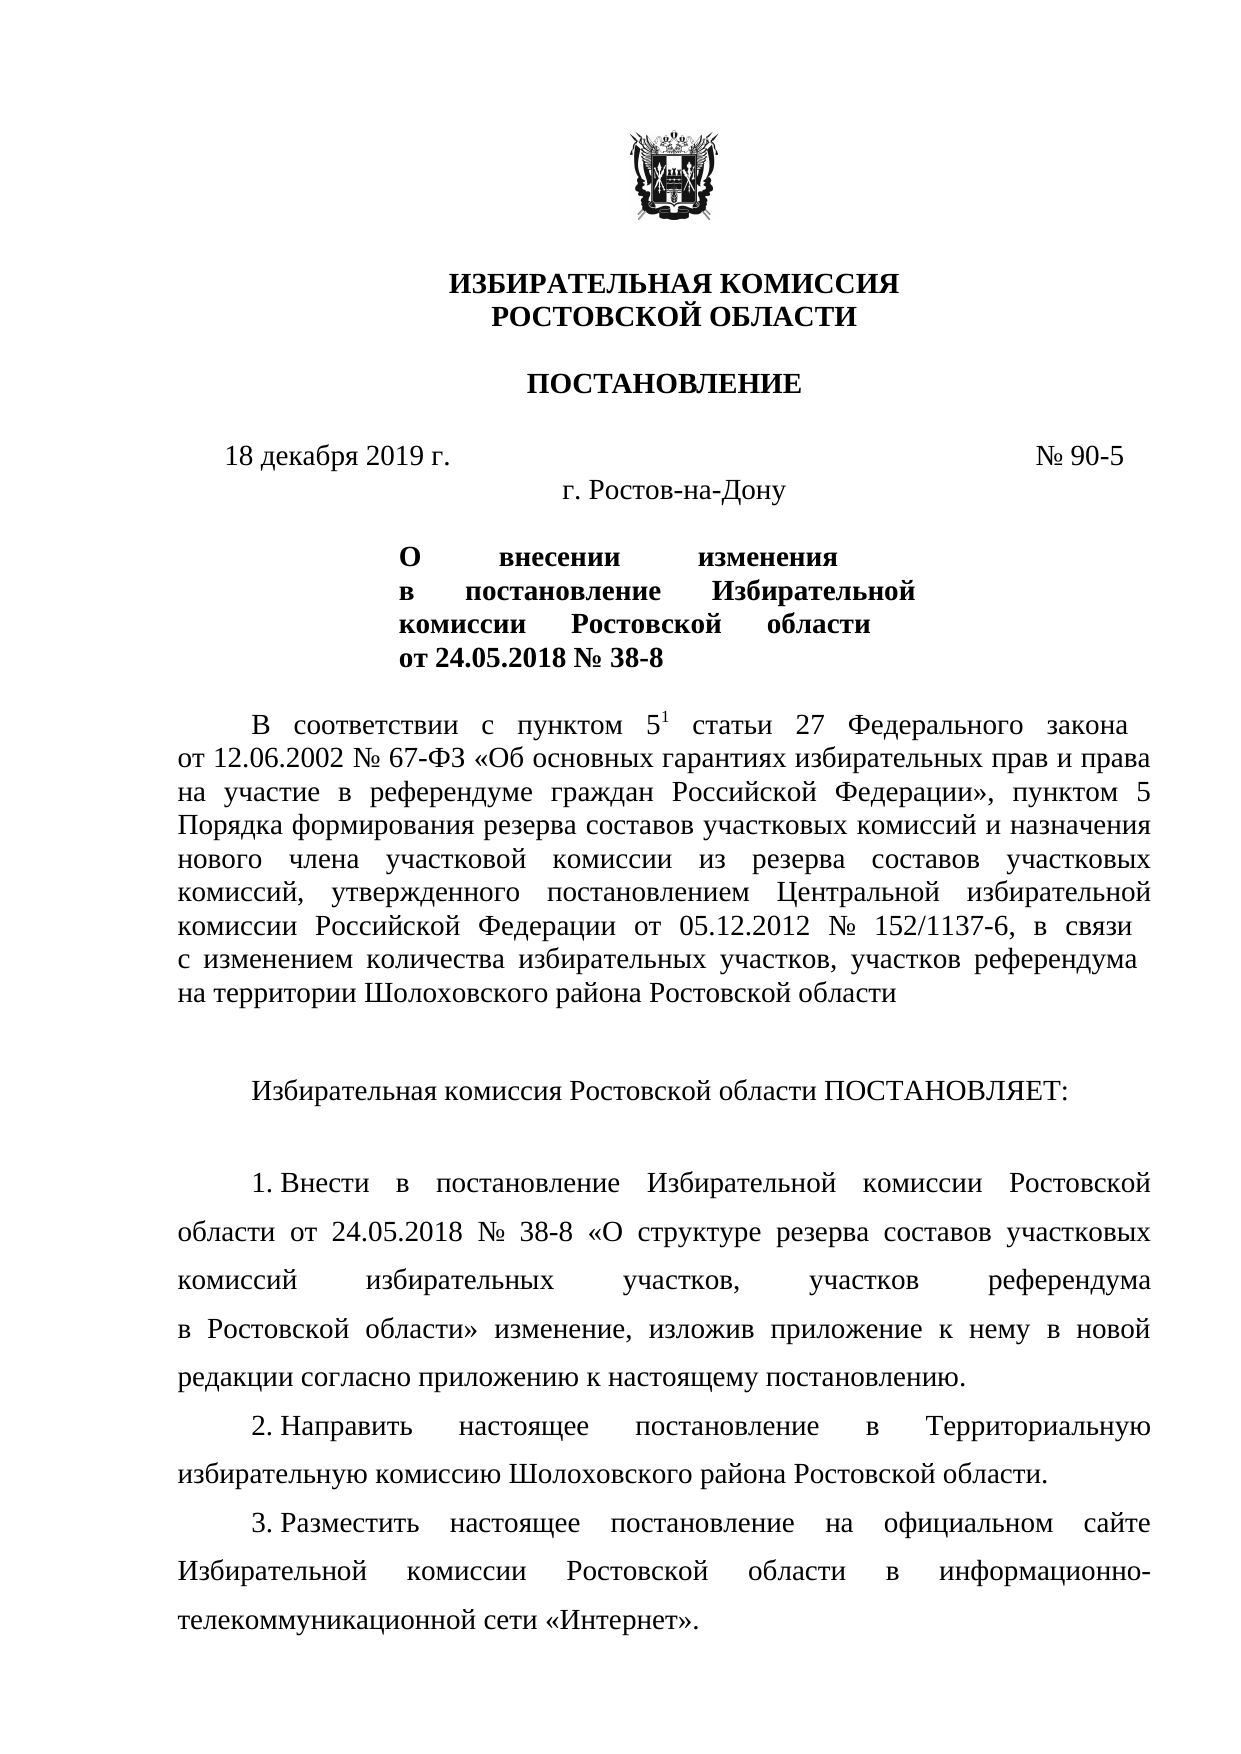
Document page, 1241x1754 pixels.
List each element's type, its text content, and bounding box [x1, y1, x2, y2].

text 18 декабря 2019 г. № 90-5 [177, 438, 1171, 472]
text В соответствии с пунктом 51 статьи 27 Федерального закона от 12.06.2002 № 67-ФЗ «Об основных гарантиях избирательных прав и права на участие в референдуме граждан Российской Федерации», пунктом 5 Порядка формирования резерва составов участковых комиссий и назначения нового члена участковой комиссии из резерва составов участковых комиссий, утвержденного постановлением Центральной избирательной комиссии Российской Федерации от 05.12.2012 № 152/1137-6, в связи с изменением количества избирательных участков, участков референдума на территории Шолоховского района Ростовской области [177, 707, 1152, 1009]
text 1. Внести в постановление Избирательной комиссии Ростовской области от 24.05.2018 № 38-8 «О структуре резерва составов участковых комиссий избирательных участков, участков референдума в Ростовской области» изменение, изложив приложение к нему в новой редакции согласно приложению к настоящему постановлению. [177, 1165, 1152, 1393]
text ИЗБИРАТЕЛЬНАЯ КОМИССИЯ [177, 249, 1171, 299]
text О внесении изменения в постановление Избирательной комиссии Ростовской области от 24.05.2018 № 38-8 [399, 539, 916, 673]
text 2. Направить настоящее постановление в Территориальную избирательную комиссию Шолоховского района Ростовской области. [177, 1408, 1152, 1490]
text РОСТОВСКОЙ ОБЛАСТИ [177, 299, 1171, 333]
text 3. Разместить настоящее постановление на официальном сайте Избирательной комиссии Ростовской области в информационно-телекоммуникационной сети «Интернет». [177, 1505, 1152, 1636]
subtitle ПОСТАНОВЛЕНИЕ [177, 367, 1152, 400]
text г. Ростов-на-Дону [177, 472, 1171, 506]
picture [629, 130, 719, 220]
text Избирательная комиссия Ростовской области ПОСТАНОВЛЯЕТ: [177, 1073, 1152, 1107]
